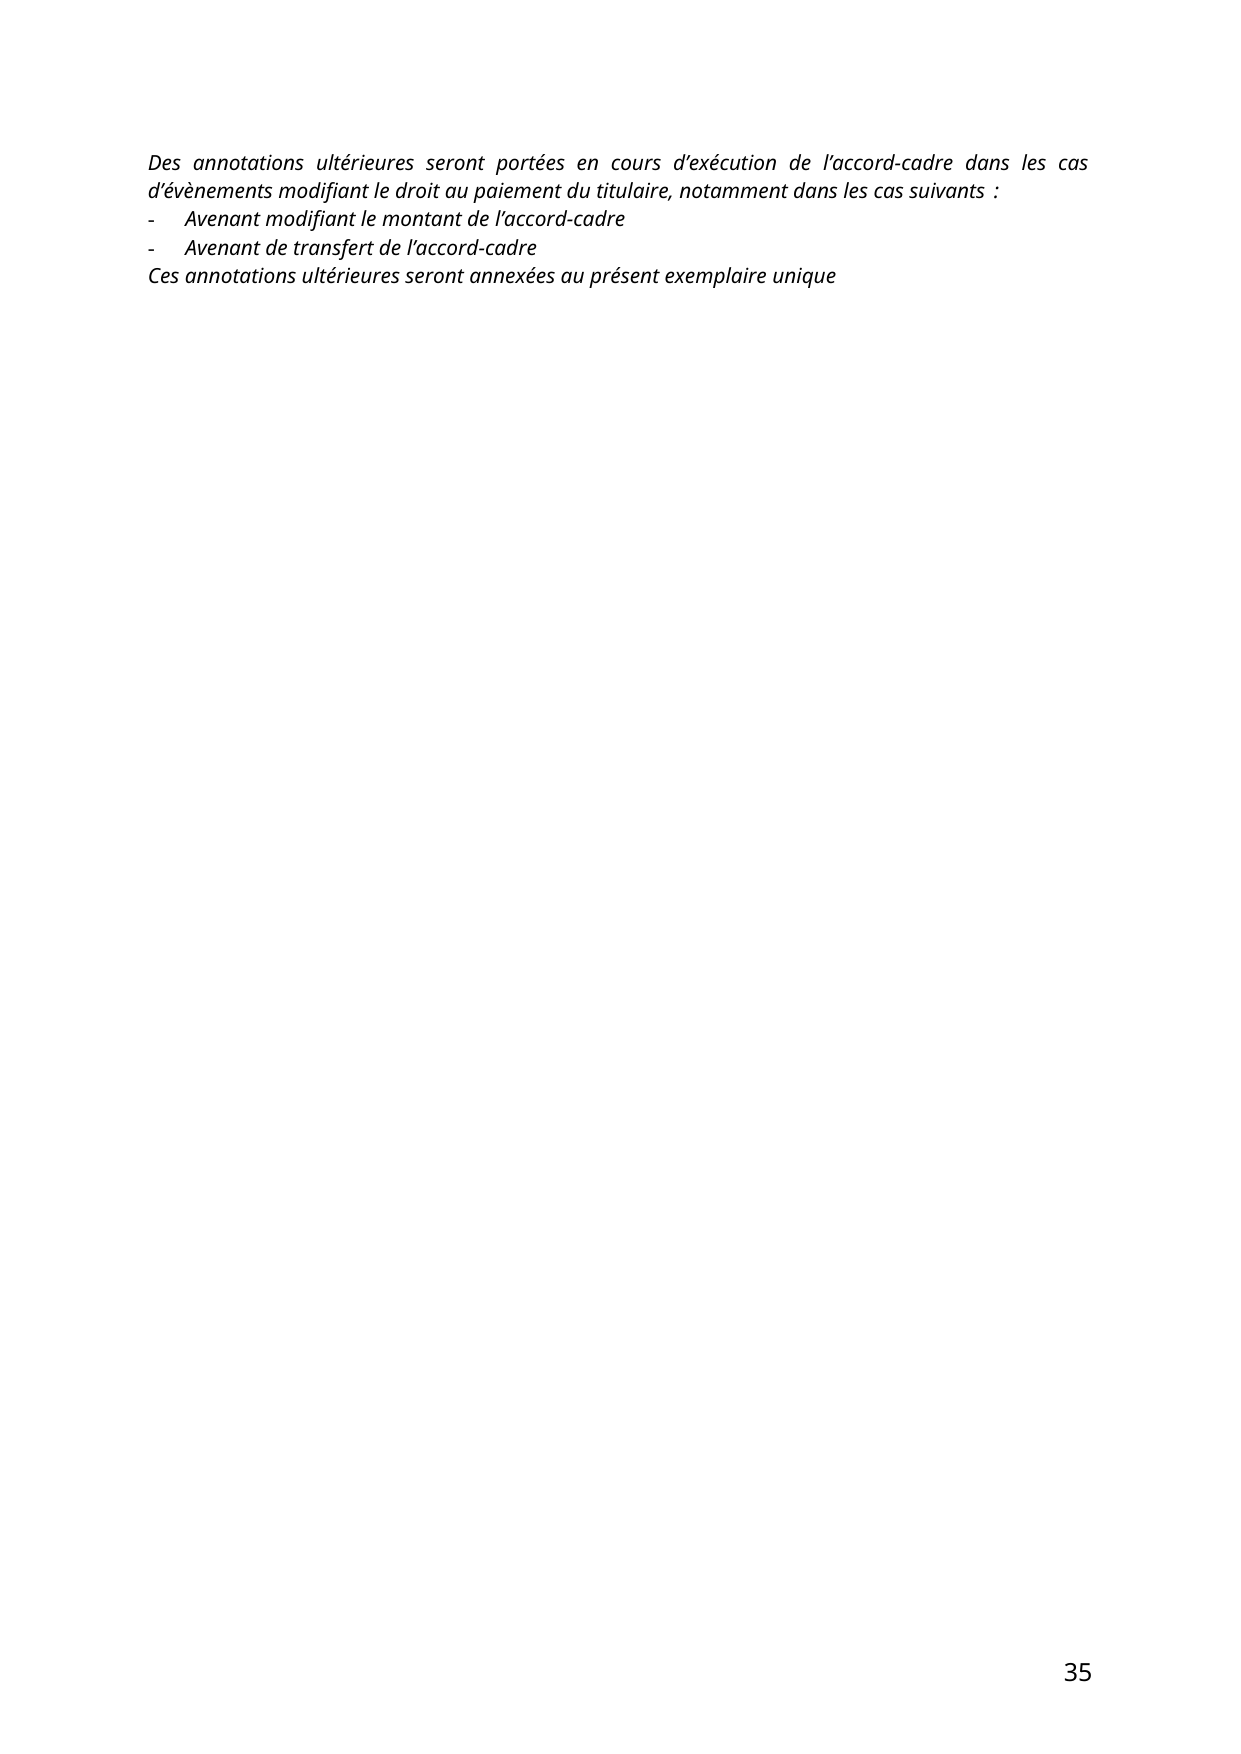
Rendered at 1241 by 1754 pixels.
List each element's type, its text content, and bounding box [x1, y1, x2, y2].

text Ces annotations ultérieures seront annexées au présent exemplaire unique [148, 261, 1092, 290]
list Avenant modifiant le montant de l’accord-cadre [148, 204, 1092, 233]
text Des annotations ultérieures seront portées en cours d’exécution de l’accord-cadre dans les cas d’évènements modifiant le droit au paiement du titulaire, notamment dans les cas suivants : [148, 148, 1092, 204]
list Avenant de transfert de l’accord-cadre [148, 233, 1092, 261]
